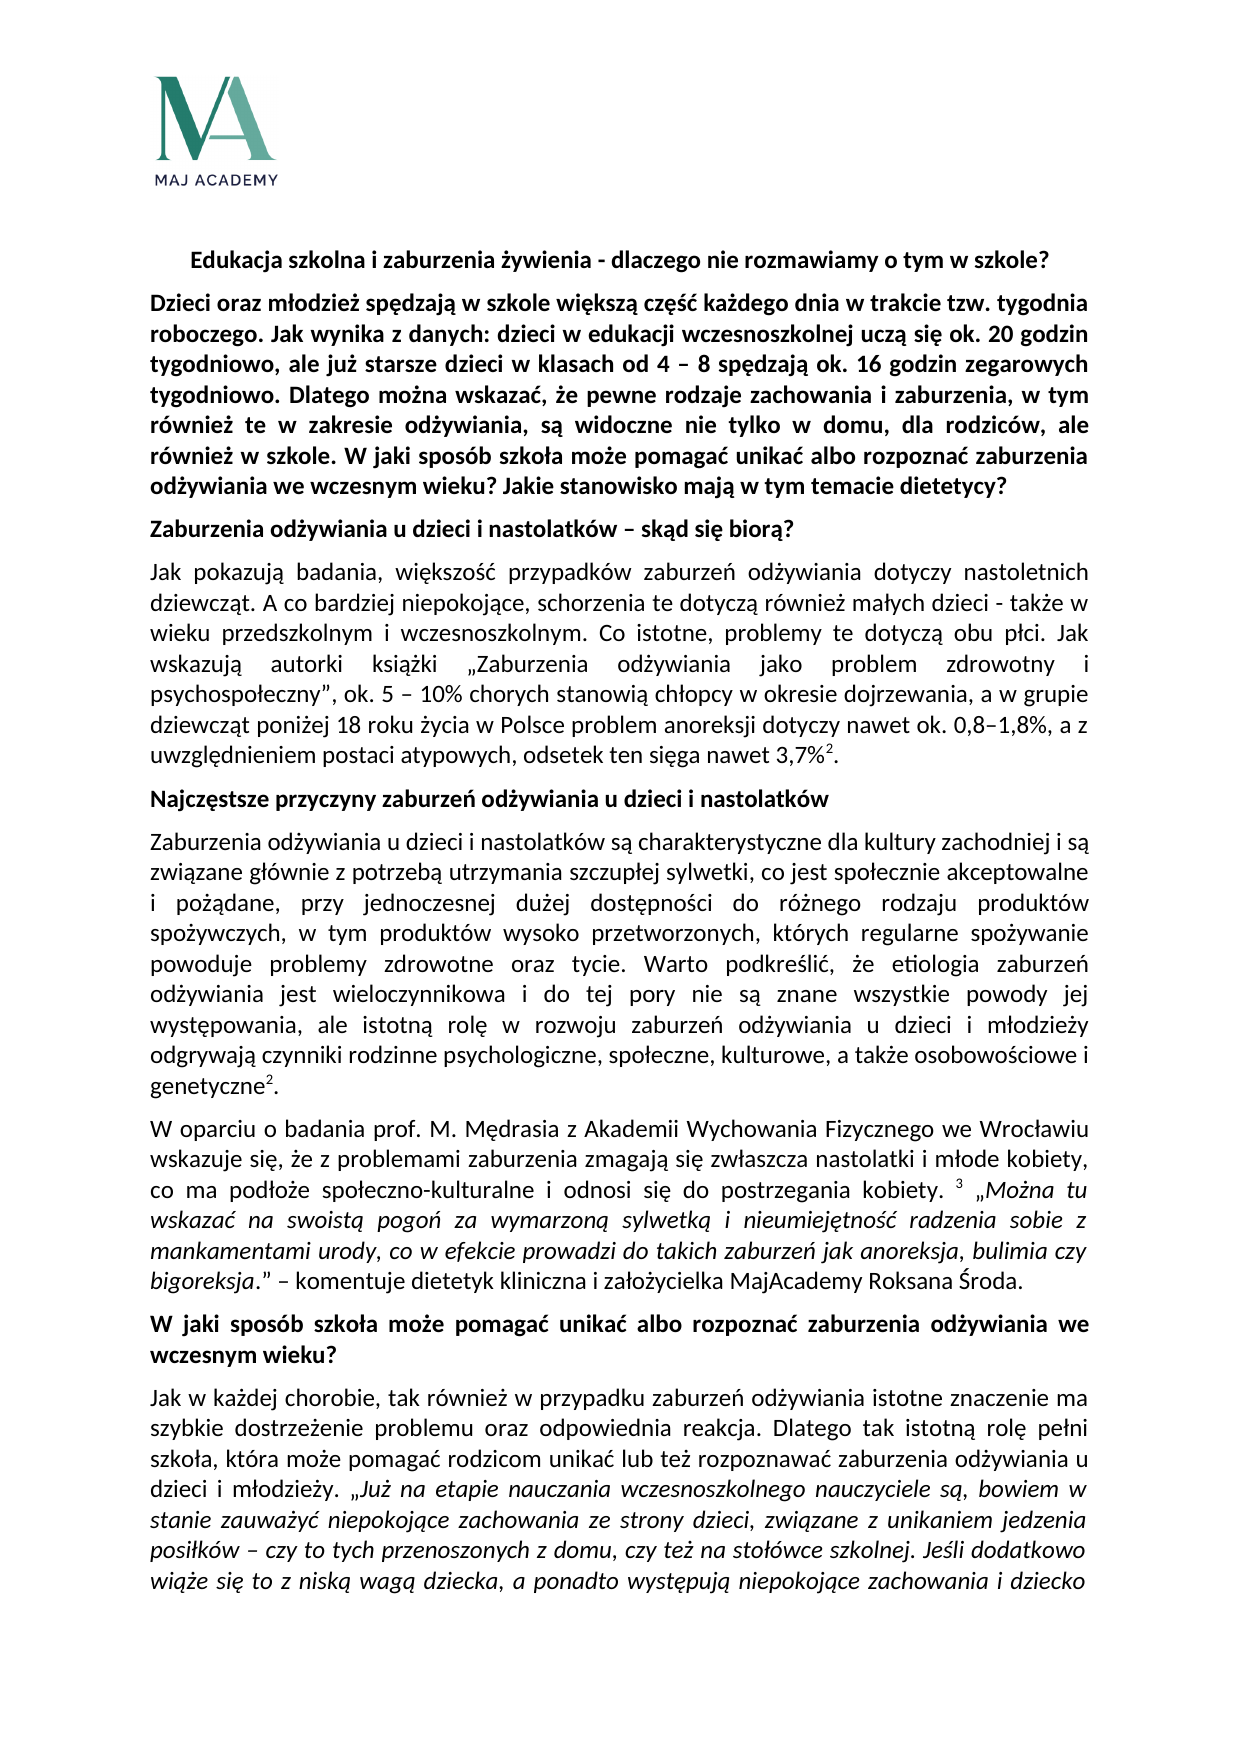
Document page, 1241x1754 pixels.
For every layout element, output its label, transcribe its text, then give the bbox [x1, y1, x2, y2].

text W jaki sposób szkoła może pomagać unikać albo rozpoznać zaburzenia odżywiania we wczesnym wieku? [150, 1308, 1090, 1369]
picture [150, 75, 280, 189]
text Zaburzenia odżywiania u dzieci i nastolatków – skąd się biorą? [150, 513, 1090, 544]
text Najczęstsze przyczyny zaburzeń odżywiania u dzieci i nastolatków [150, 783, 1090, 813]
text Jak pokazują badania, większość przypadków zaburzeń odżywiania dotyczy nastoletnich dziewcząt. A co bardziej niepokojące, schorzenia te dotyczą również małych dzieci - także w wieku przedszkolnym i wczesnoszkolnym. Co istotne, problemy te dotyczą obu płci. Jak wskazują autorki książki „Zaburzenia odżywiania jako problem zdrowotny i psychospołeczny”, ok. 5 – 10% chorych stanowią chłopcy w okresie dojrzewania, a w grupie dziewcząt poniżej 18 roku życia w Polsce problem anoreksji dotyczy nawet ok. 0,8–1,8%, a z uwzględnieniem postaci atypowych, odsetek ten sięga nawet 3,7%2. [150, 557, 1090, 770]
text Dzieci oraz młodzież spędzają w szkole większą część każdego dnia w trakcie tzw. tygodnia roboczego. Jak wynika z danych: dzieci w edukacji wczesnoszkolnej uczą się ok. 20 godzin tygodniowo, ale już starsze dzieci w klasach od 4 – 8 spędzają ok. 16 godzin zegarowych tygodniowo. Dlatego można wskazać, że pewne rodzaje zachowania i zaburzenia, w tym również te w zakresie odżywiania, są widoczne nie tylko w domu, dla rodziców, ale również w szkole. W jaki sposób szkoła może pomagać unikać albo rozpoznać zaburzenia odżywiania we wczesnym wieku? Jakie stanowisko mają w tym temacie dietetycy? [150, 287, 1090, 501]
text W oparciu o badania prof. M. Mędrasia z Akademii Wychowania Fizycznego we Wrocławiu wskazuje się, że z problemami zaburzenia zmagają się zwłaszcza nastolatki i młode kobiety, co ma podłoże społeczno-kulturalne i odnosi się do postrzegania kobiety. 3 „Można tu wskazać na swoistą pogoń za wymarzoną sylwetką i nieumiejętność radzenia sobie z mankamentami urody, co w efekcie prowadzi do takich zaburzeń jak anoreksja, bulimia czy bigoreksja.” – komentuje dietetyk kliniczna i założycielka MajAcademy Roksana Środa. [150, 1113, 1090, 1296]
text Edukacja szkolna i zaburzenia żywienia - dlaczego nie rozmawiamy o tym w szkole? [150, 244, 1090, 275]
text Zaburzenia odżywiania u dzieci i nastolatków są charakterystyczne dla kultury zachodniej i są związane głównie z potrzebą utrzymania szczupłej sylwetki, co jest społecznie akceptowalne i pożądane, przy jednoczesnej dużej dostępności do różnego rodzaju produktów spożywczych, w tym produktów wysoko przetworzonych, których regularne spożywanie powoduje problemy zdrowotne oraz tycie. Warto podkreślić, że etiologia zaburzeń odżywiania jest wieloczynnikowa i do tej pory nie są znane wszystkie powody jej występowania, ale istotną rolę w rozwoju zaburzeń odżywiania u dzieci i młodzieży odgrywają czynniki rodzinne psychologiczne, społeczne, kulturowe, a także osobowościowe i genetyczne2. [150, 826, 1090, 1100]
